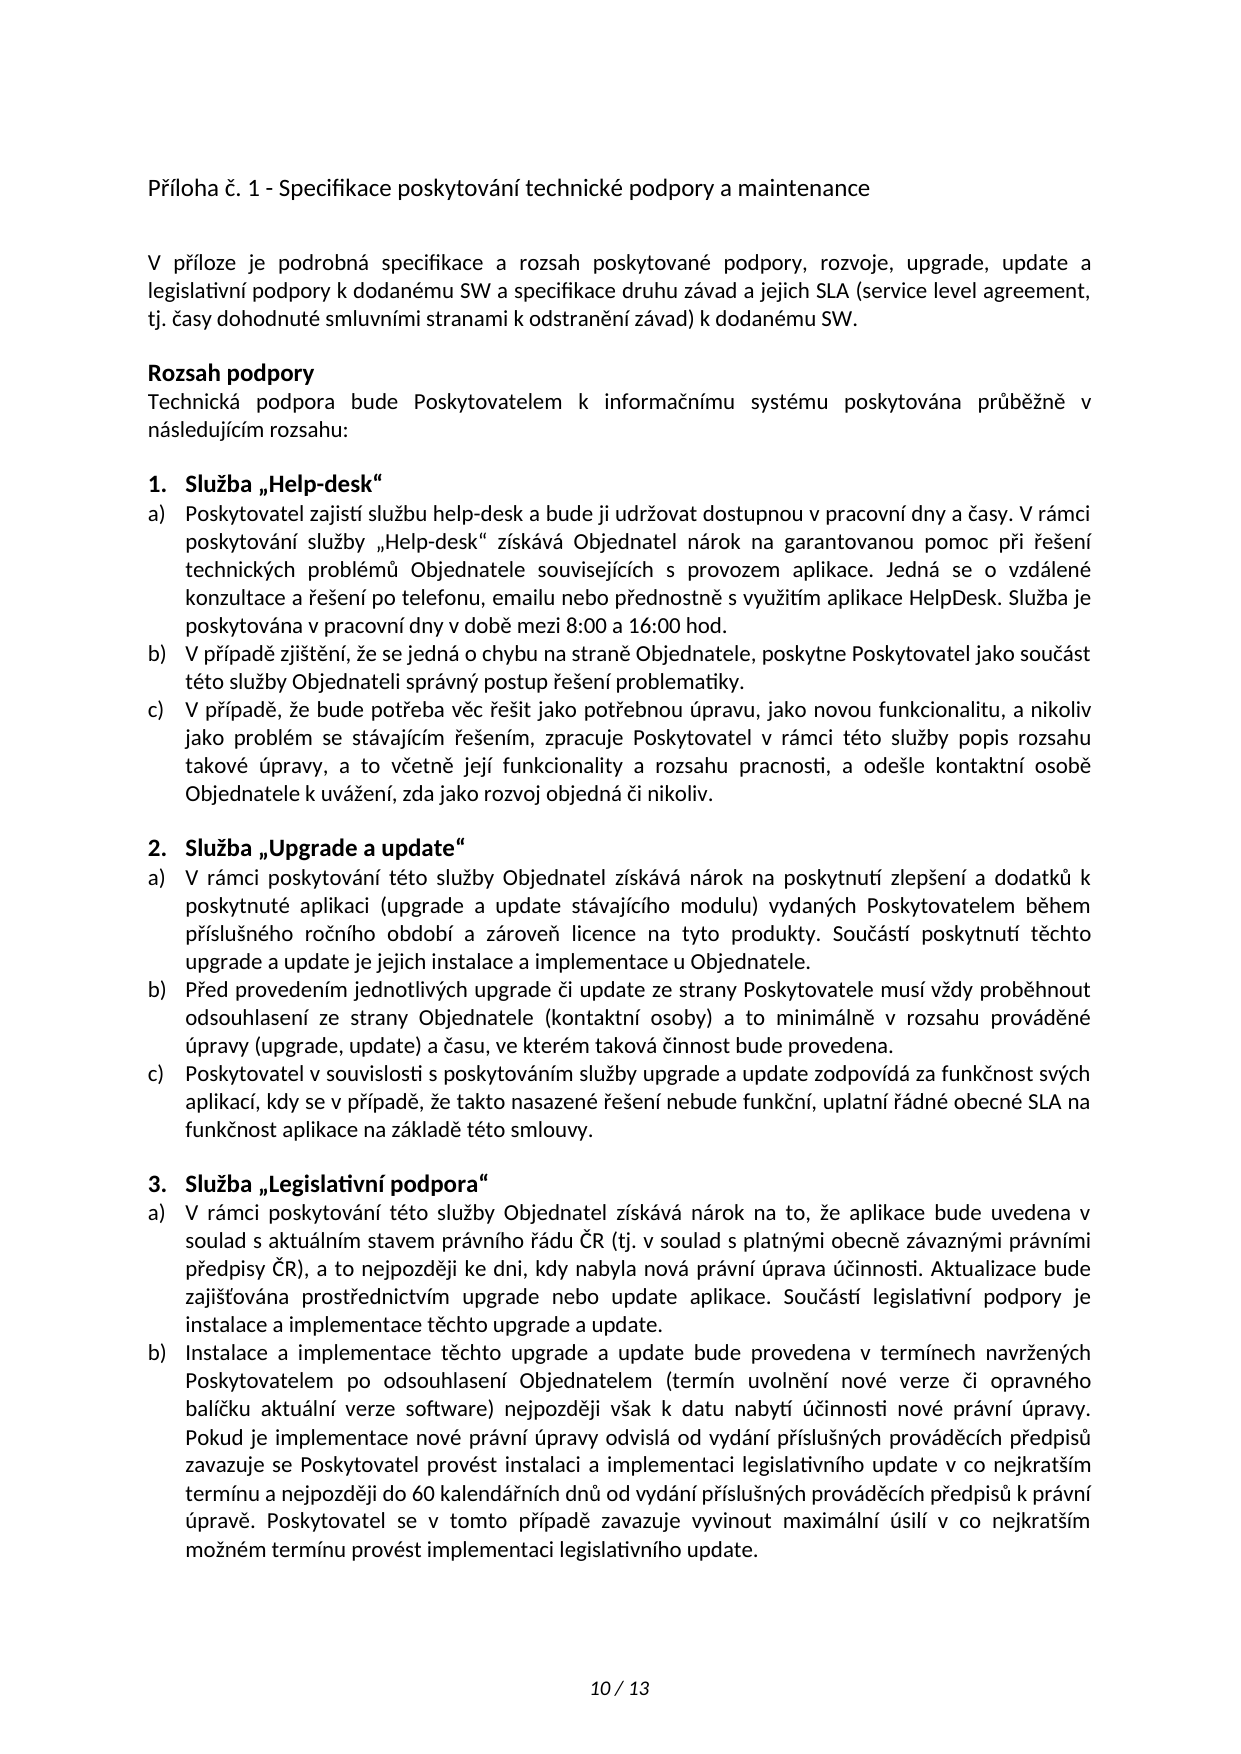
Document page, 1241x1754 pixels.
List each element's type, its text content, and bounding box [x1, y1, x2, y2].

subtitle Příloha č. 1 - Specifikace poskytování technické podpory a maintenance [148, 173, 1093, 203]
list Instalace a implementace těchto upgrade a update bude provedena v termínech navržených Poskytovatelem po odsouhlasení Objednatelem (termín uvolnění nové verze či opravného balíčku aktuální verze software) nejpozději však k datu nabytí účinnosti nové právní úpravy. Pokud je implementace nové právní úpravy odvislá od vydání příslušných prováděcích předpisů zavazuje se Poskytovatel provést instalaci a implementaci legislativního update v co nejkratším termínu a nejpozději do 60 kalendářních dnů od vydání příslušných prováděcích předpisů k právní úpravě. Poskytovatel se v tomto případě zavazuje vyvinout maximální úsilí v co nejkratším možném termínu provést implementaci legislativního update. [148, 1338, 1093, 1563]
list V rámci poskytování této služby Objednatel získává nárok na to, že aplikace bude uvedena v soulad s aktuálním stavem právního řádu ČR (tj. v soulad s platnými obecně závaznými právními předpisy ČR), a to nejpozději ke dni, kdy nabyla nová právní úprava účinnosti. Aktualizace bude zajišťována prostřednictvím upgrade nebo update aplikace. Součástí legislativní podpory je instalace a implementace těchto upgrade a update. [148, 1198, 1093, 1338]
list Poskytovatel v souvislosti s poskytováním služby upgrade a update zodpovídá za funkčnost svých aplikací, kdy se v případě, že takto nasazené řešení nebude funkční, uplatní řádné obecné SLA na funkčnost aplikace na základě této smlouvy. [148, 1059, 1093, 1143]
subtitle Služba „Legislativní podpora“ [148, 1168, 1093, 1198]
list Poskytovatel zajistí službu help-desk a bude ji udržovat dostupnou v pracovní dny a časy. V rámci poskytování služby „Help-desk“ získává Objednatel nárok na garantovanou pomoc při řešení technických problémů Objednatele souvisejících s provozem aplikace. Jedná se o vzdálené konzultace a řešení po telefonu, emailu nebo přednostně s využitím aplikace HelpDesk. Služba je poskytována v pracovní dny v době mezi 8:00 a 16:00 hod. [148, 499, 1093, 639]
list V případě zjištění, že se jedná o chybu na straně Objednatele, poskytne Poskytovatel jako součást této služby Objednateli správný postup řešení problematiky. [148, 639, 1093, 695]
list V případě, že bude potřeba věc řešit jako potřebnou úpravu, jako novou funkcionalitu, a nikoliv jako problém se stávajícím řešením, zpracuje Poskytovatel v rámci této služby popis rozsahu takové úpravy, a to včetně její funkcionality a rozsahu pracnosti, a odešle kontaktní osobě Objednatele k uvážení, zda jako rozvoj objedná či nikoliv. [148, 695, 1093, 807]
list V rámci poskytování této služby Objednatel získává nárok na poskytnutí zlepšení a dodatků k poskytnuté aplikaci (upgrade a update stávajícího modulu) vydaných Poskytovatelem během příslušného ročního období a zároveň licence na tyto produkty. Součástí poskytnutí těchto upgrade a update je jejich instalace a implementace u Objednatele. [148, 863, 1093, 975]
list Před provedením jednotlivých upgrade či update ze strany Poskytovatele musí vždy proběhnout odsouhlasení ze strany Objednatele (kontaktní osoby) a to minimálně v rozsahu prováděné úpravy (upgrade, update) a času, ve kterém taková činnost bude provedena. [148, 975, 1093, 1059]
subtitle Služba „Help-desk“ [148, 468, 1093, 499]
text V příloze je podrobná specifikace a rozsah poskytované podpory, rozvoje, upgrade, update a legislativní podpory k dodanému SW a specifikace druhu závad a jejich SLA (service level agreement, tj. časy dohodnuté smluvními stranami k odstranění závad) k dodanému SW. [148, 248, 1093, 332]
subtitle Služba „Upgrade a update“ [148, 832, 1093, 863]
text Technická podpora bude Poskytovatelem k informačnímu systému poskytována průběžně v následujícím rozsahu: [148, 387, 1093, 443]
subtitle Rozsah podpory [148, 357, 1093, 387]
